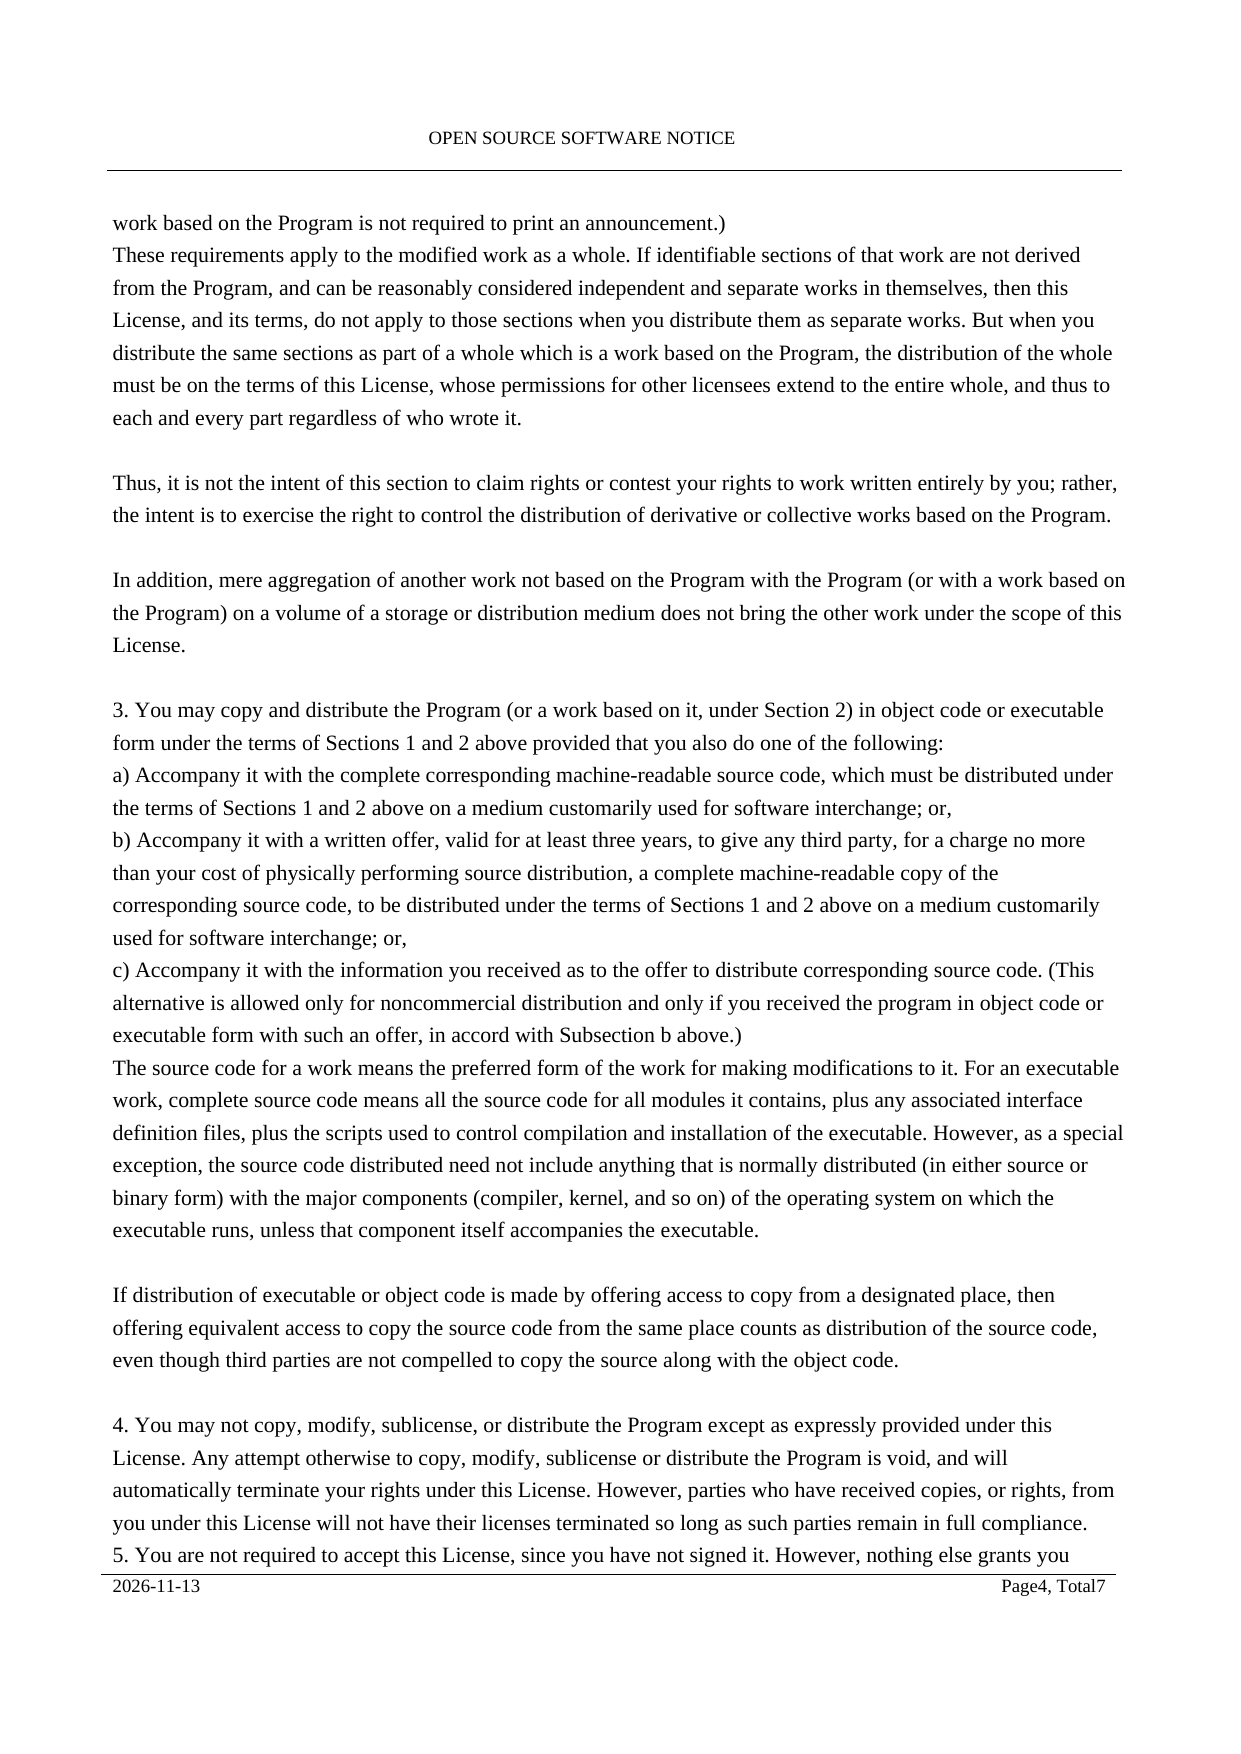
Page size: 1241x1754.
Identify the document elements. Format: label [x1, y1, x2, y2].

text [112, 206, 1128, 1571]
